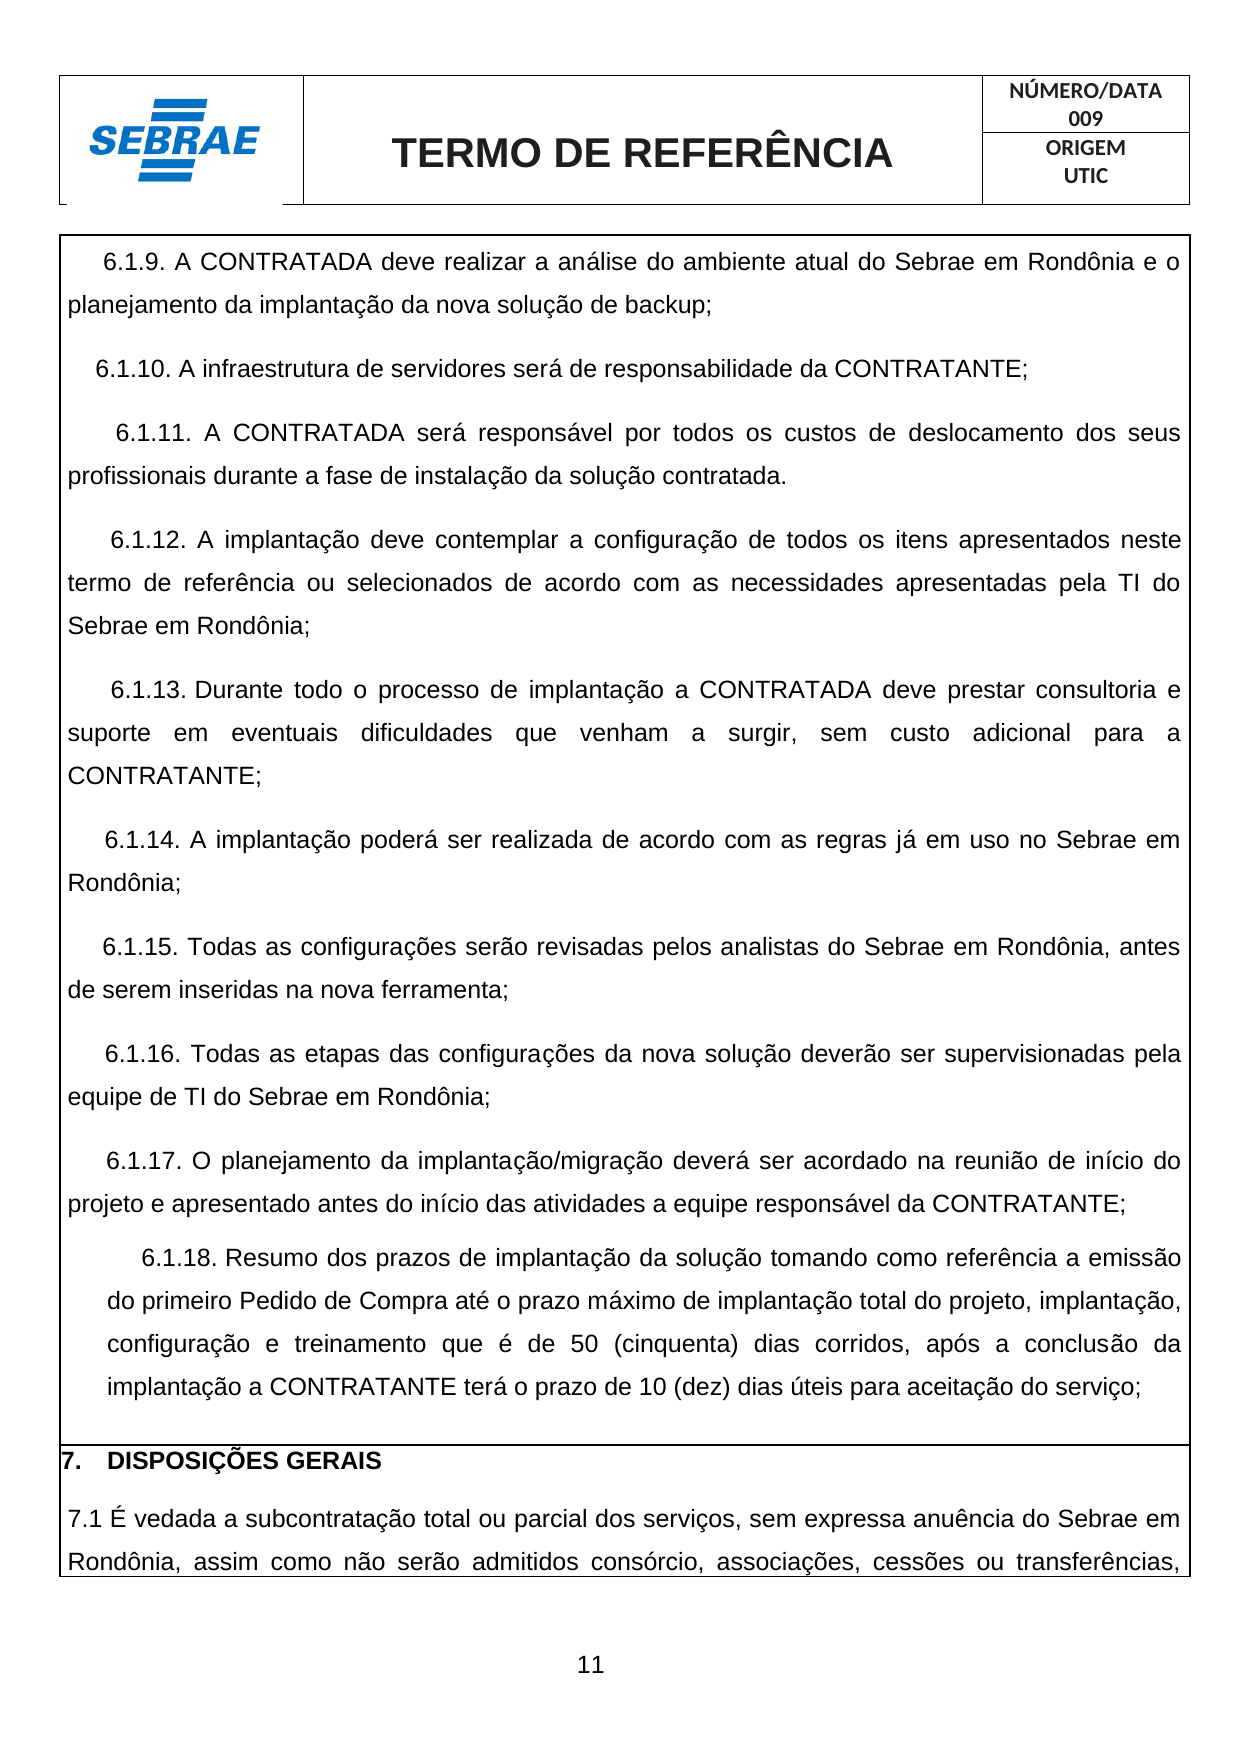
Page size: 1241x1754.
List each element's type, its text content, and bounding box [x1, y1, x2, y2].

picture [66, 76, 283, 205]
